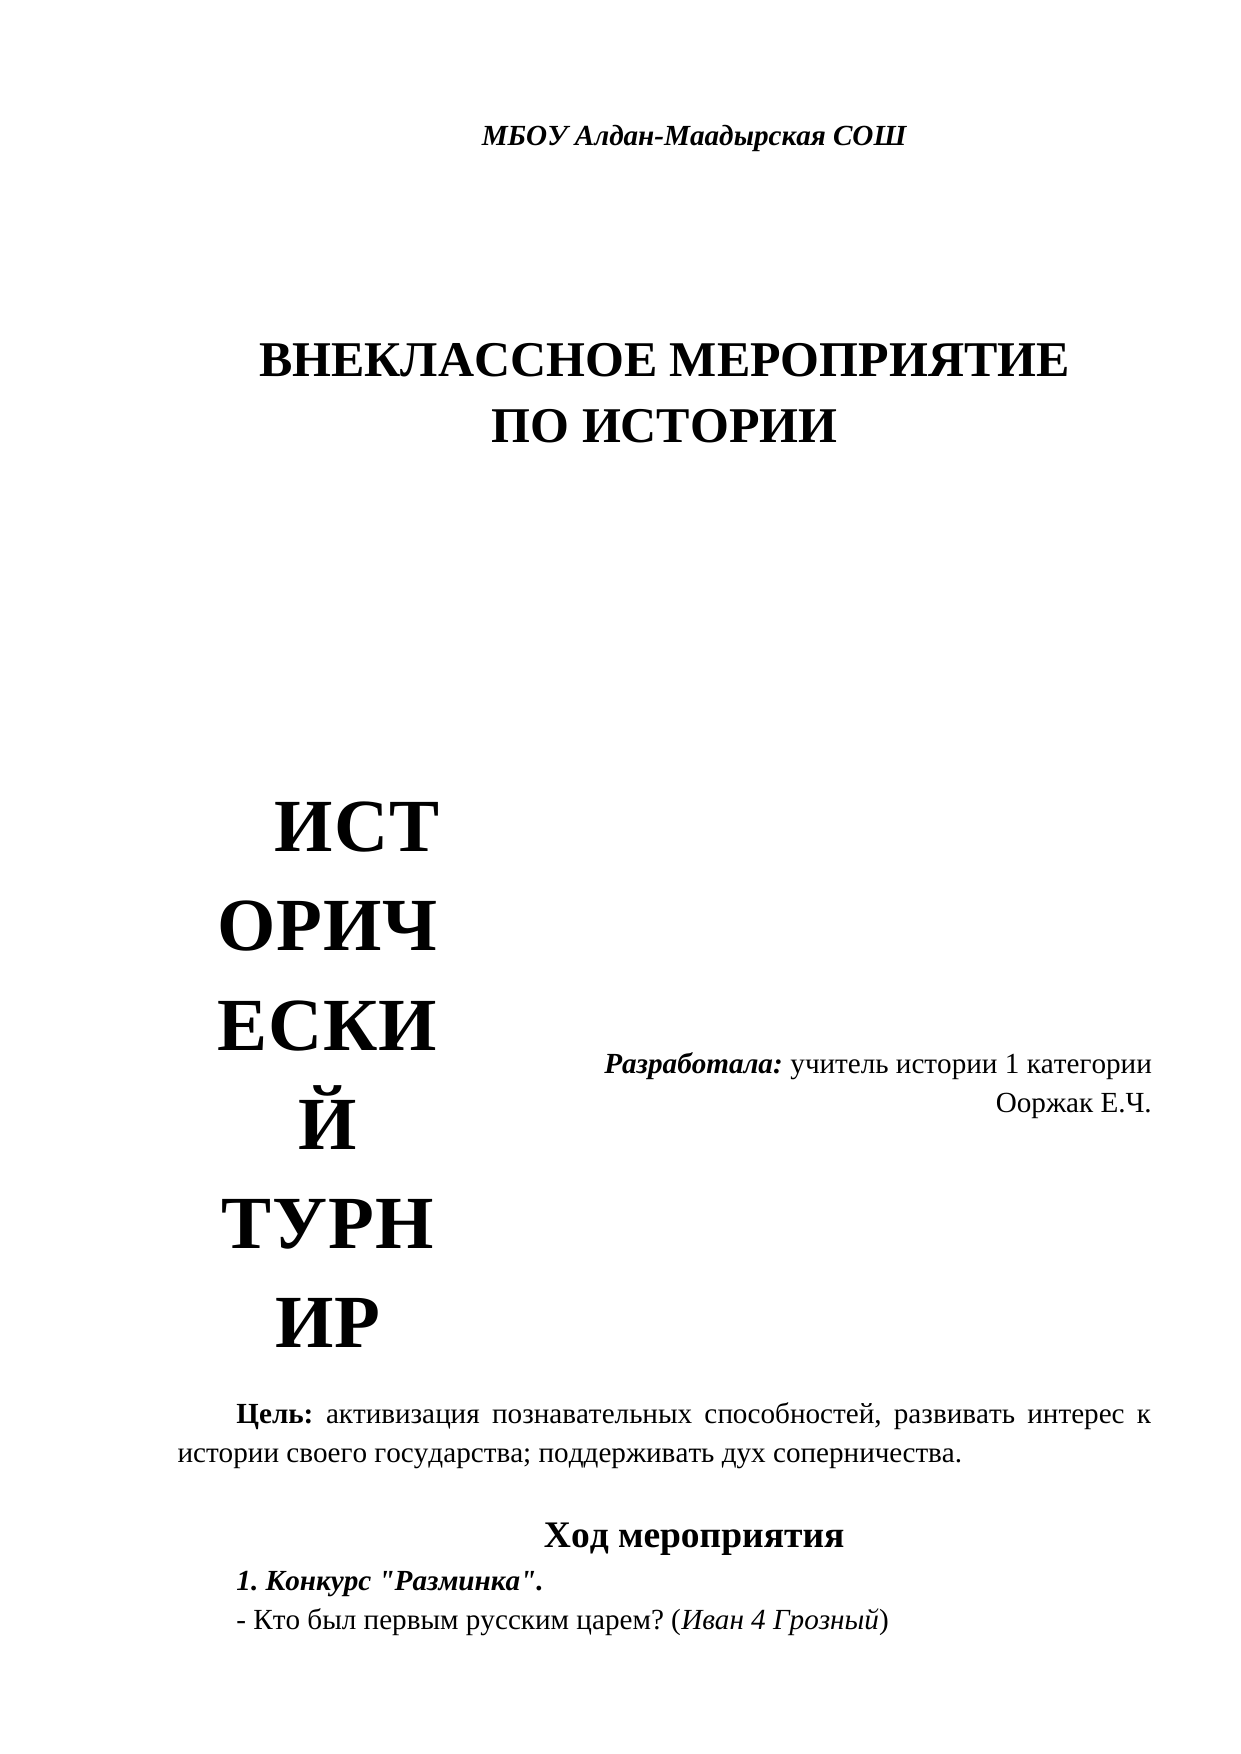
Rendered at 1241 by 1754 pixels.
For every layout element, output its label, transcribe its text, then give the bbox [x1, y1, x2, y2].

text 1. Конкурс "Разминка". [177, 1563, 1152, 1596]
text Ход мероприятия [177, 1513, 1152, 1556]
text Цель: активизация познавательных способностей, развивать интерес к истории своего государства; поддерживать дух соперничества. [177, 1396, 1152, 1468]
text - Кто был первым русским царем? (Иван 4 Грозный) [177, 1602, 1152, 1635]
text ВНЕКЛАССНОЕ МЕРОПРИЯТИЕ ПО ИСТОРИИ [177, 329, 1152, 453]
text Разработала: учитель истории 1 категории Ооржак Е.Ч. [177, 1046, 1152, 1118]
text МБОУ Алдан-Маадырская СОШ [177, 118, 1152, 152]
